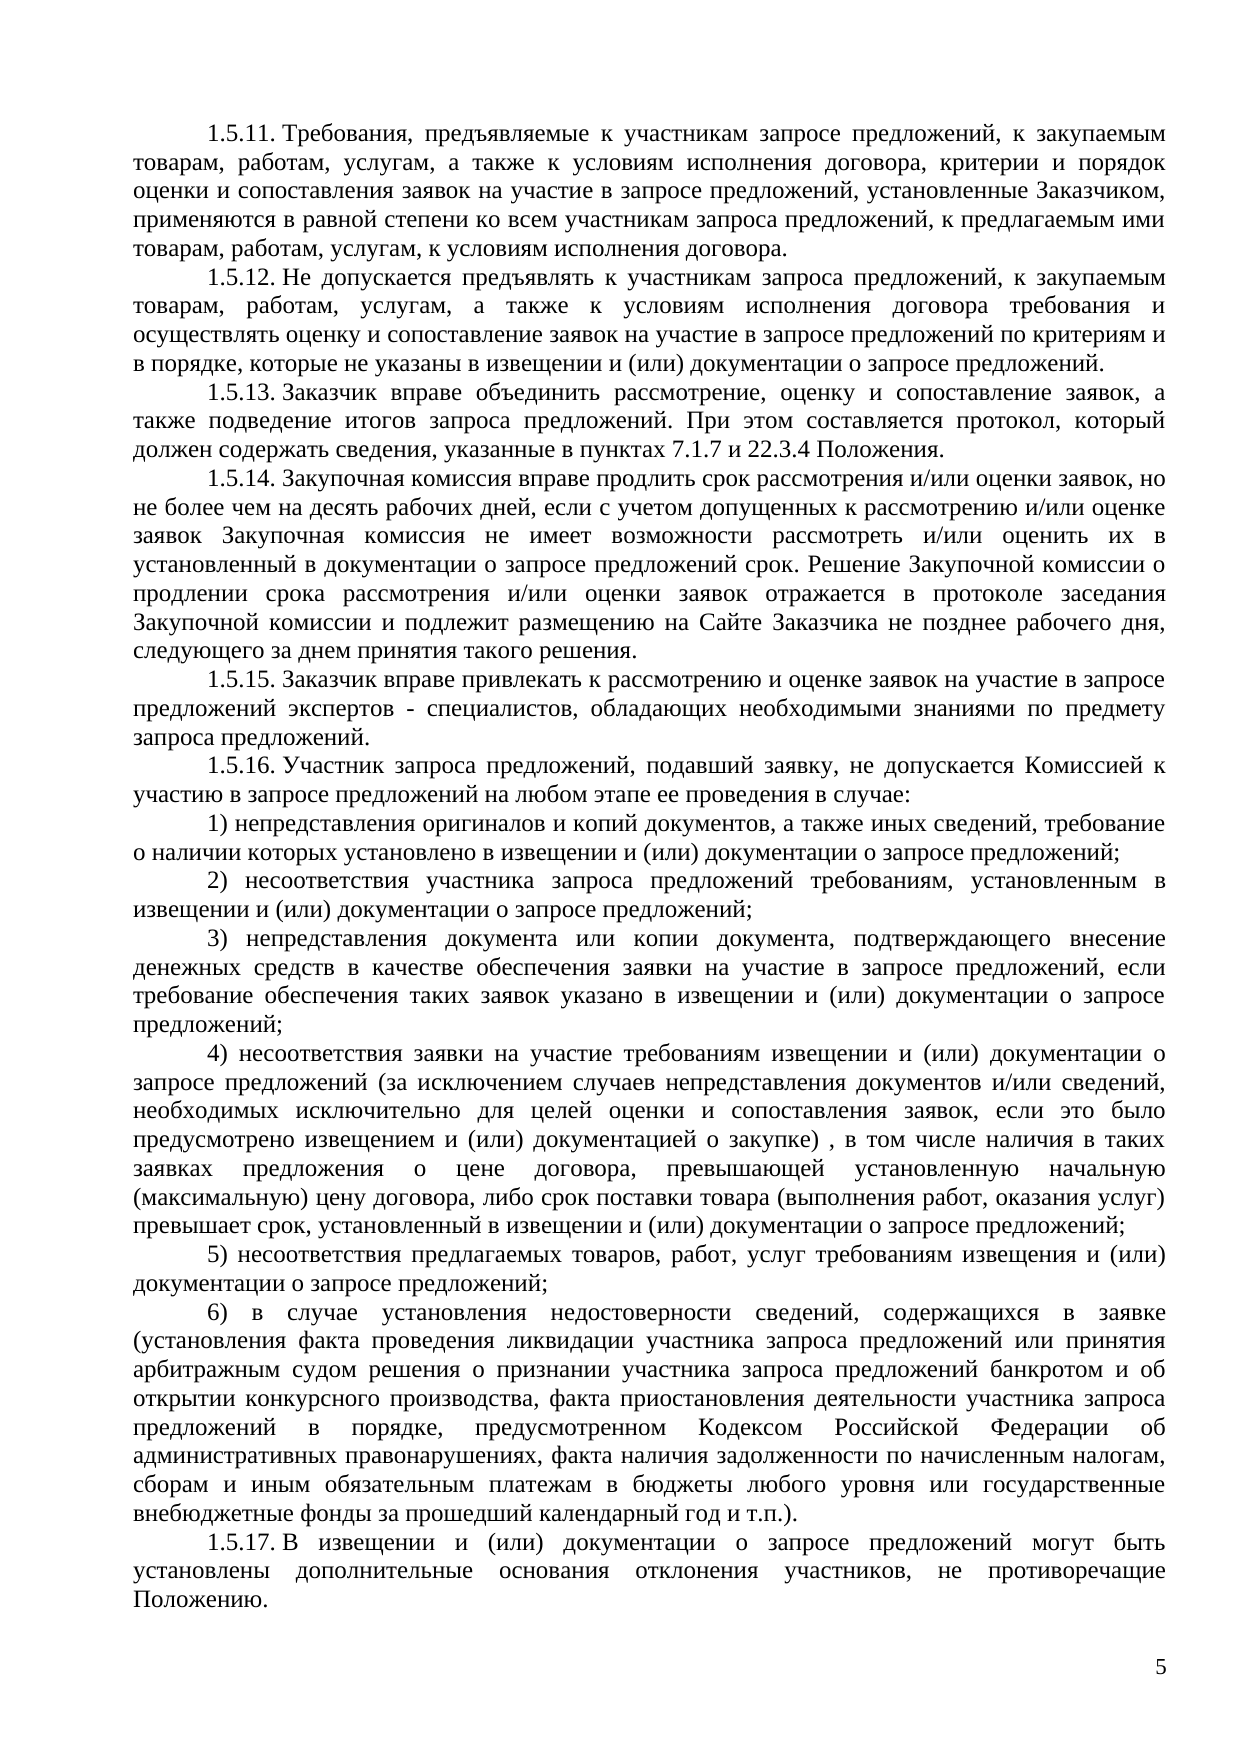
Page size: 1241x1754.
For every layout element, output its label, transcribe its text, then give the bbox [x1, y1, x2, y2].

text 6) в случае установления недостоверности сведений, содержащихся в заявке (установления факта проведения ликвидации участника запроса предложений или принятия арбитражным судом решения о признании участника запроса предложений банкротом и об открытии конкурсного производства, факта приостановления деятельности участника запроса предложений в порядке, предусмотренном Кодексом Российской Федерации об административных правонарушениях, факта наличия задолженности по начисленным налогам, сборам и иным обязательным платежам в бюджеты любого уровня или государственные внебюджетные фонды за прошедший календарный год и т.п.). [133, 1297, 1167, 1527]
list Заказчик вправе объединить рассмотрение, оценку и сопоставление заявок, а также подведение итогов запроса предложений. При этом составляется протокол, который должен содержать сведения, указанные в пунктах 7.1.7 и 22.3.4 Положения. [133, 377, 1167, 463]
list Заказчик вправе привлекать к рассмотрению и оценке заявок на участие в запросе предложений экспертов - специалистов, обладающих необходимыми знаниями по предмету запроса предложений. [133, 664, 1167, 751]
list Требования, предъявляемые к участникам запросе предложений, к закупаемым товарам, работам, услугам, а также к условиям исполнения договора, критерии и порядок оценки и сопоставления заявок на участие в запросе предложений, установленные Заказчиком, применяются в равной степени ко всем участникам запроса предложений, к предлагаемым ими товарам, работам, услугам, к условиям исполнения договора. [133, 118, 1167, 262]
list Участник запроса предложений, подавший заявку, не допускается Комиссией к участию в запросе предложений на любом этапе ее проведения в случае: [133, 751, 1167, 808]
text 5) несоответствия предлагаемых товаров, работ, услуг требованиям извещения и (или) документации о запросе предложений; [133, 1239, 1167, 1297]
text 3) непредставления документа или копии документа, подтверждающего внесение денежных средств в качестве обеспечения заявки на участие в запросе предложений, если требование обеспечения таких заявок указано в извещении и (или) документации о запросе предложений; [133, 923, 1167, 1038]
text 4) несоответствия заявки на участие требованиям извещении и (или) документации о запросе предложений (за исключением случаев непредставления документов и/или сведений, необходимых исключительно для целей оценки и сопоставления заявок, если это было предусмотрено извещением и (или) документацией о закупке) , в том числе наличия в таких заявках предложения о цене договора, превышающей установленную начальную (максимальную) цену договора, либо срок поставки товара (выполнения работ, оказания услуг) превышает срок, установленный в извещении и (или) документации о запросе предложений; [133, 1038, 1167, 1239]
list В извещении и (или) документации о запросе предложений могут быть установлены дополнительные основания отклонения участников, не противоречащие Положению. [133, 1527, 1167, 1613]
list Не допускается предъявлять к участникам запроса предложений, к закупаемым товарам, работам, услугам, а также к условиям исполнения договора требования и осуществлять оценку и сопоставление заявок на участие в запросе предложений по критериям и в порядке, которые не указаны в извещении и (или) документации о запросе предложений. [133, 262, 1167, 377]
text 2) несоответствия участника запроса предложений требованиям, установленным в извещении и (или) документации о запросе предложений; [133, 866, 1167, 923]
list Закупочная комиссия вправе продлить срок рассмотрения и/или оценки заявок, но не более чем на десять рабочих дней, если с учетом допущенных к рассмотрению и/или оценке заявок Закупочная комиссия не имеет возможности рассмотреть и/или оценить их в установленный в документации о запросе предложений срок. Решение Закупочной комиссии о продлении срока рассмотрения и/или оценки заявок отражается в протоколе заседания Закупочной комиссии и подлежит размещению на Сайте Заказчика не позднее рабочего дня, следующего за днем принятия такого решения. [133, 463, 1167, 664]
text 1) непредставления оригиналов и копий документов, а также иных сведений, требование о наличии которых установлено в извещении и (или) документации о запросе предложений; [133, 808, 1167, 866]
